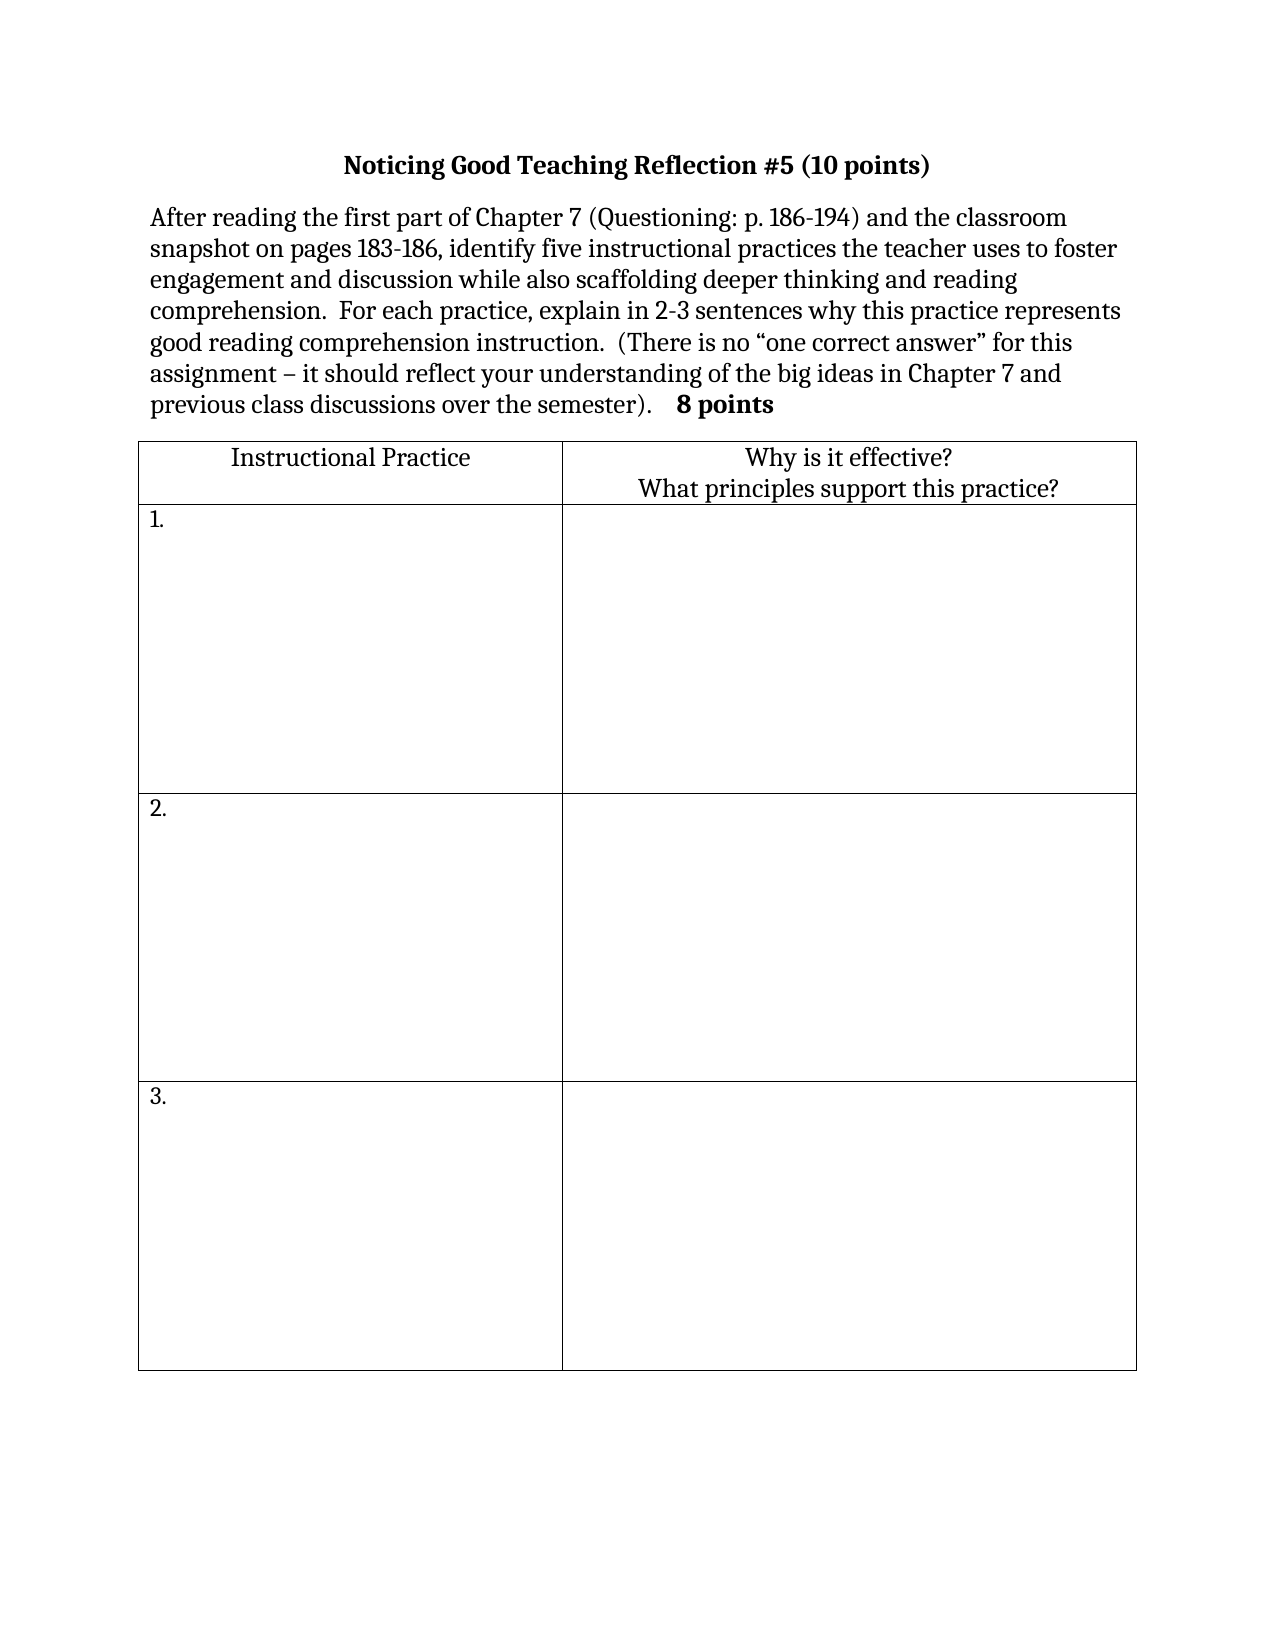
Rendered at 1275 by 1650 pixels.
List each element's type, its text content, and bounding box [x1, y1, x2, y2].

table_header Instructional Practice [139, 442, 562, 504]
table_cell 1. [139, 505, 562, 793]
text After reading the first part of Chapter 7 (Questioning: p. 186-194) and the classroom snapshot on pages 183-186, identify five instructional practices the teacher uses to foster engagement and discussion while also scaffolding deeper thinking and reading comprehension. For each practice, explain in 2-3 sentences why this practice represents good reading comprehension instruction. (There is no “one correct answer” for this assignment – it should reflect your understanding of the big ideas in Chapter 7 and previous class discussions over the semester). 8 points [150, 202, 1125, 420]
table_cell [563, 1082, 1136, 1370]
table_cell [563, 505, 1136, 793]
table_cell 3. [139, 1082, 562, 1370]
text Noticing Good Teaching Reflection #5 (10 points) [150, 150, 1125, 181]
table_cell [563, 794, 1136, 1081]
table_header Why is it effective? What principles support this practice? [563, 442, 1136, 504]
table_cell 2. [139, 794, 562, 1081]
